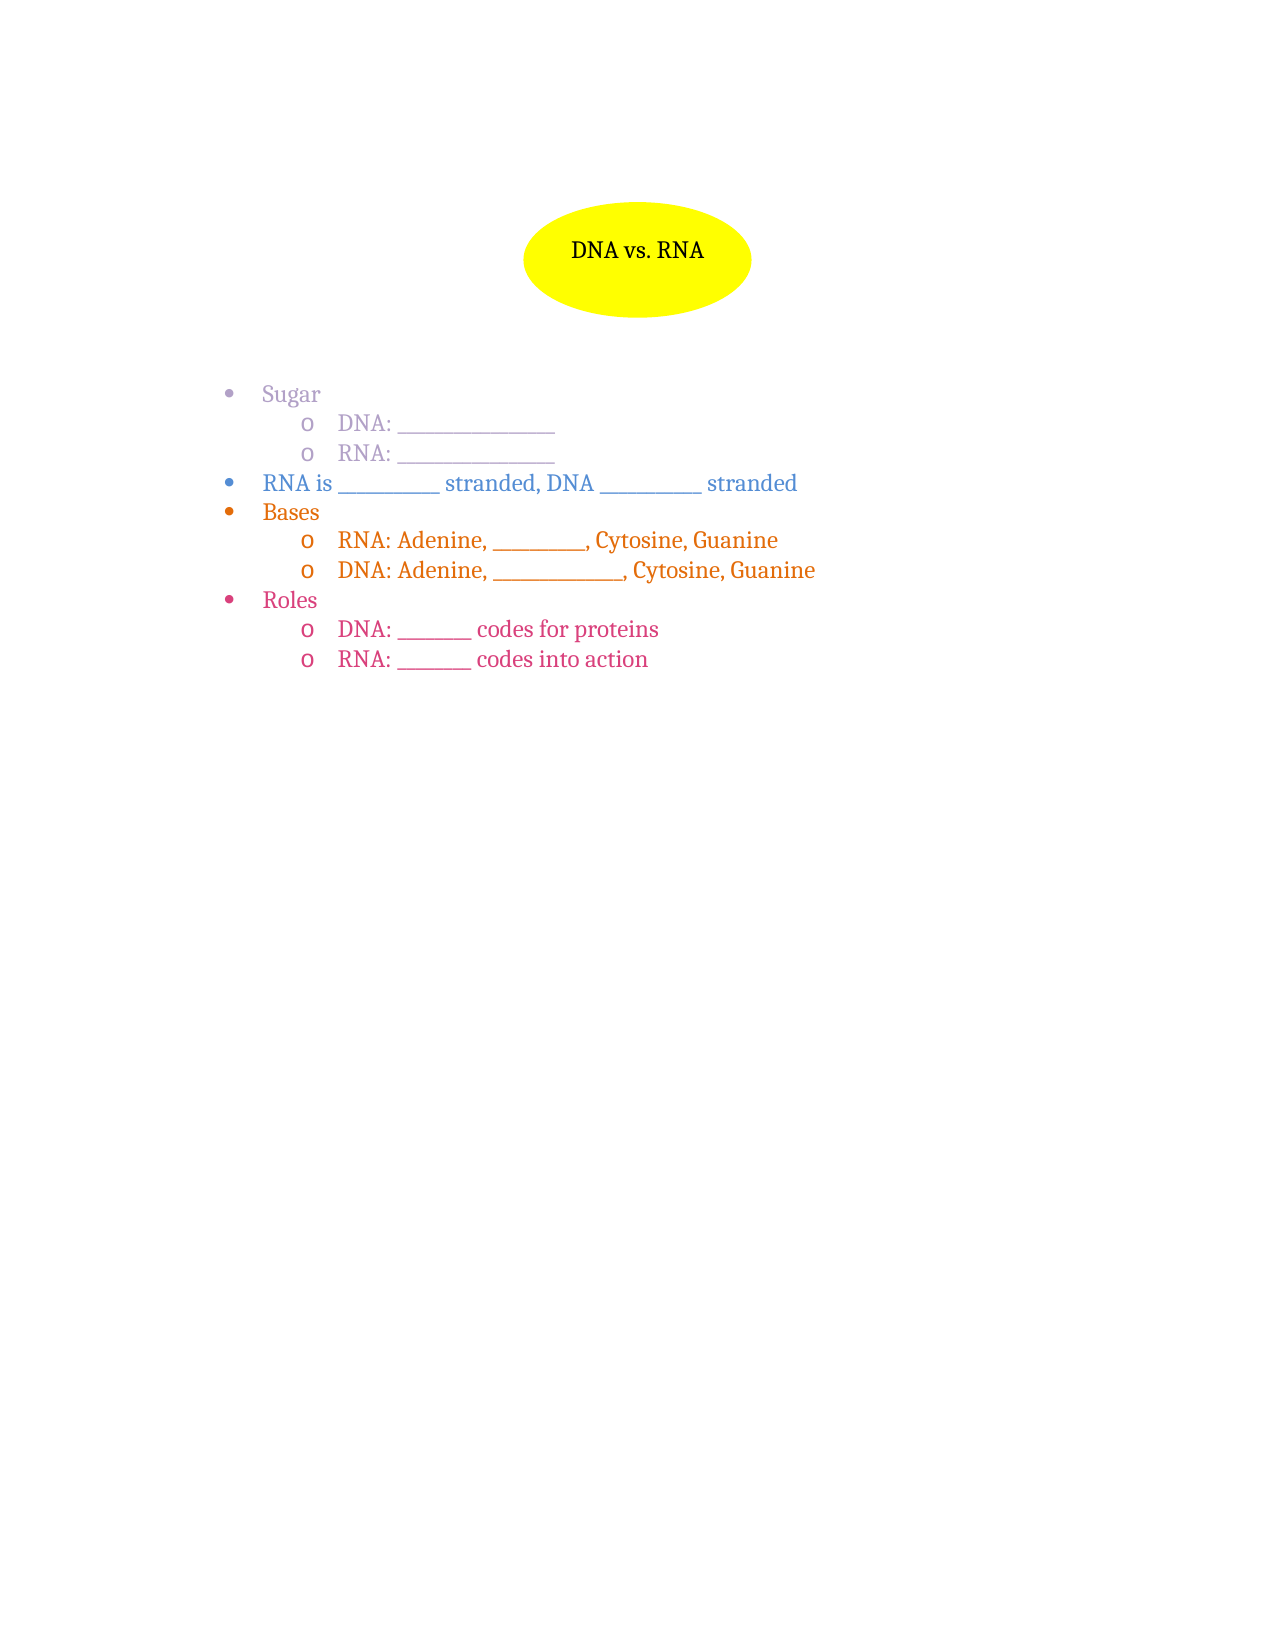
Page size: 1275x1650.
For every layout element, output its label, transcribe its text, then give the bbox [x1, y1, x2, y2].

list DNA: ________ codes for proteins [300, 615, 1087, 645]
list DNA: Adenine, ______________, Cytosine, Guanine [300, 556, 1087, 586]
list RNA is ___________ stranded, DNA ___________ stranded [225, 469, 1087, 497]
list RNA: ________ codes into action [300, 645, 1087, 675]
list Roles [225, 586, 1087, 615]
list Bases [225, 497, 1087, 526]
list Sugar [225, 380, 1087, 409]
list DNA: _________________ [300, 409, 1087, 439]
list RNA: Adenine, __________, Cytosine, Guanine [300, 526, 1087, 556]
list RNA: _________________ [300, 439, 1087, 469]
text DNA vs. RNA [187, 236, 1087, 265]
